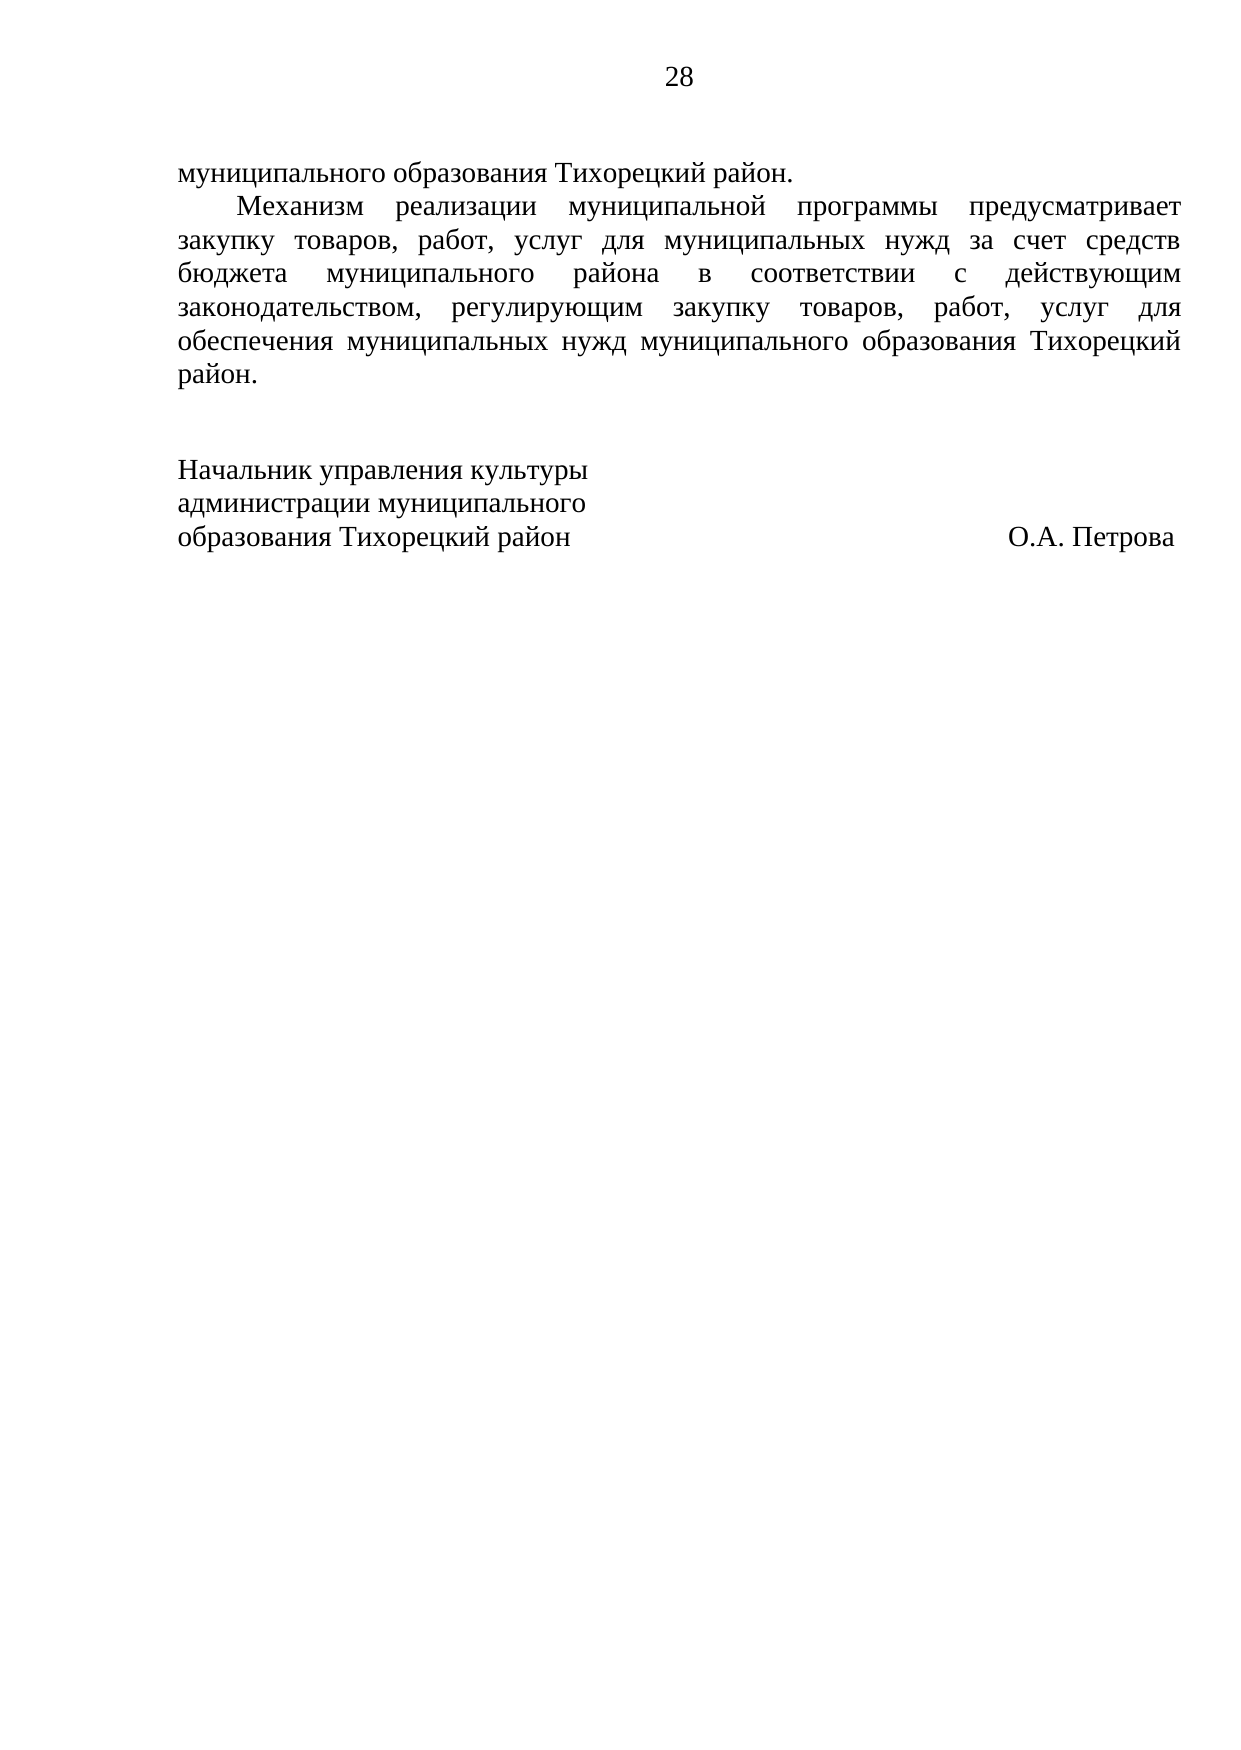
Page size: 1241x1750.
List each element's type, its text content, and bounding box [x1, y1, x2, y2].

text образования Тихорецкий район О.А. Петрова район О.А. Петрова [177, 519, 1181, 586]
text администрации муниципального [177, 486, 1181, 519]
text Начальник управления культуры [177, 452, 1181, 486]
text муниципального образования Тихорецкий район. [177, 155, 1181, 188]
text Механизм реализации муниципальной программы предусматривает закупку товаров, работ, услуг для муниципальных нужд за счет средств бюджета муниципального района в соответствии с действующим законодательством, регулирующим закупку товаров, работ, услуг для обеспечения муниципальных нужд муниципального образования Тихорецкий район. [177, 188, 1182, 390]
